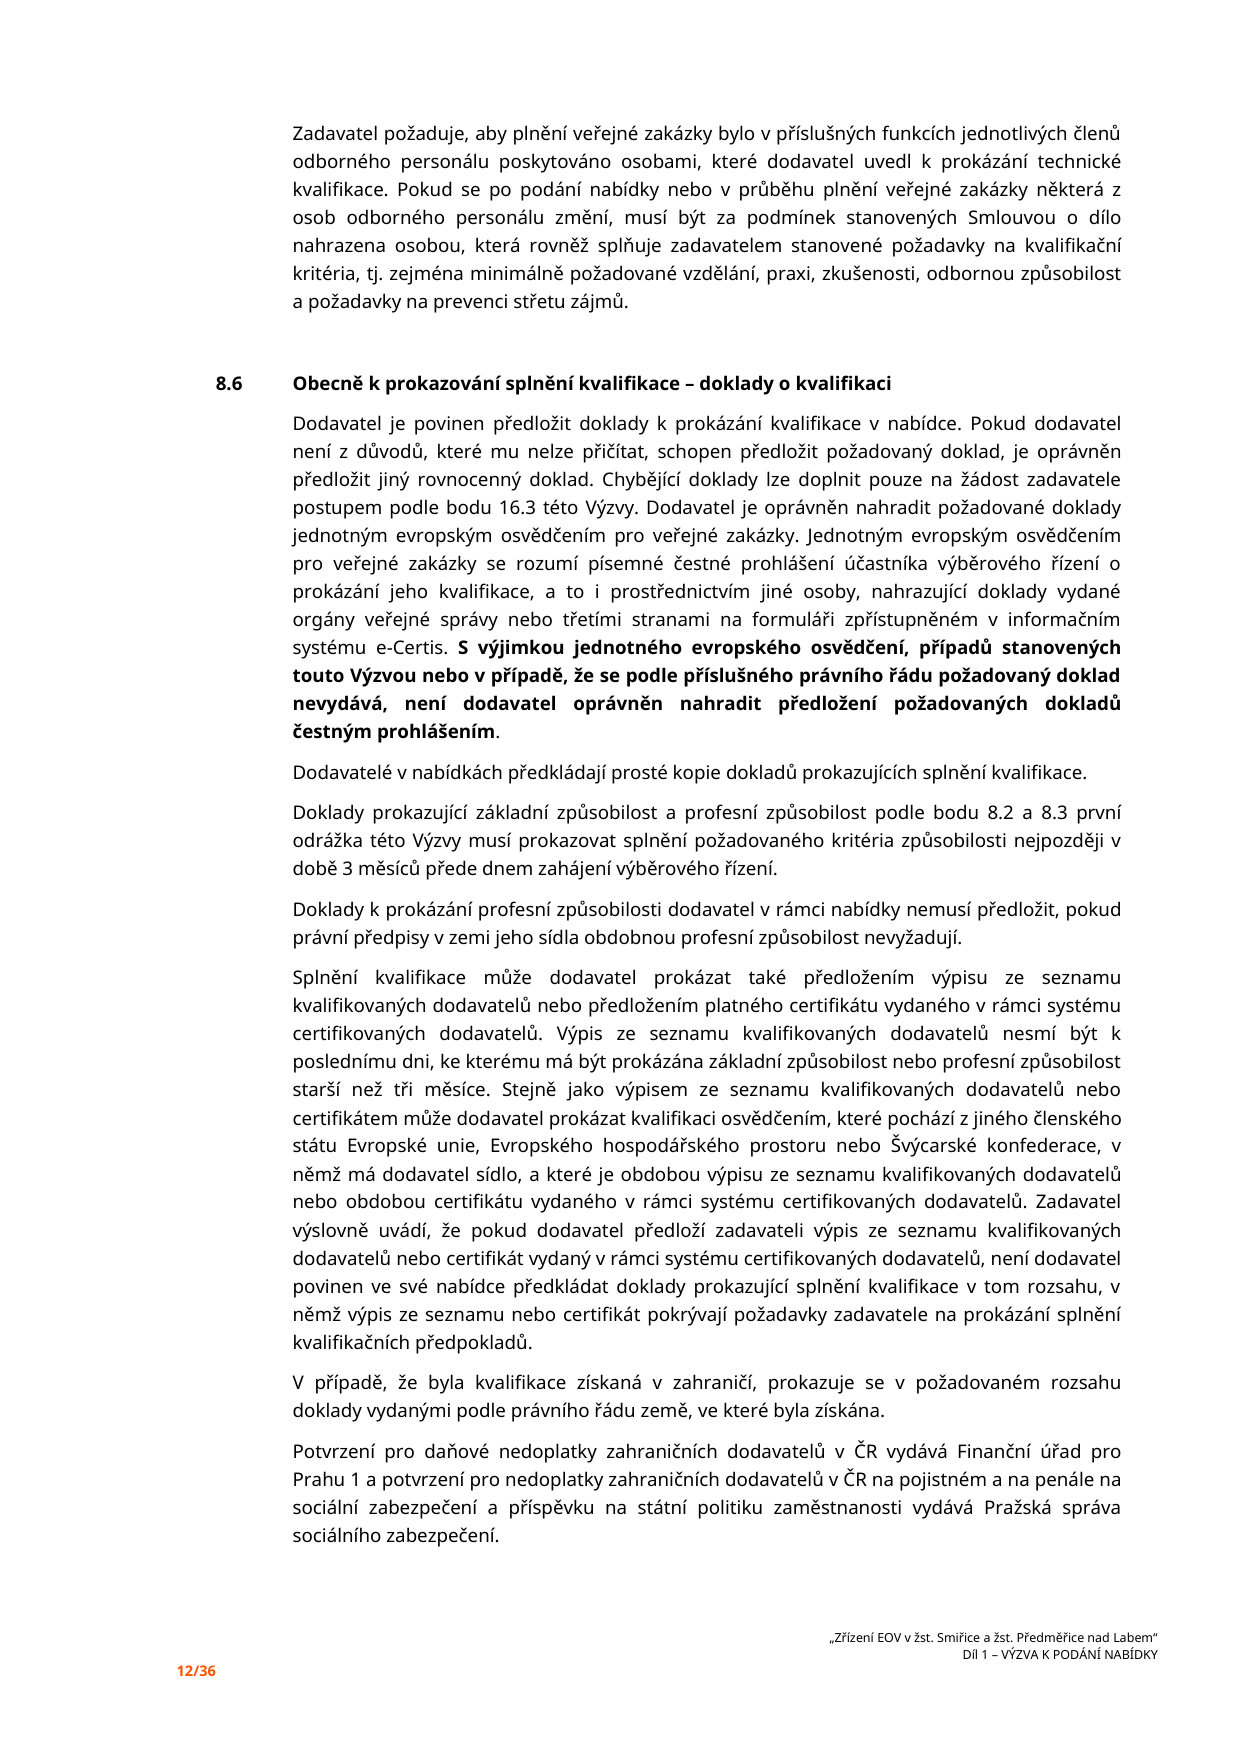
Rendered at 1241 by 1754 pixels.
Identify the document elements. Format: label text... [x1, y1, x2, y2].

text Dodavatel je povinen předložit doklady k prokázání kvalifikace v nabídce. Pokud dodavatel není z důvodů, které mu nelze přičítat, schopen předložit požadovaný doklad, je oprávněn předložit jiný rovnocenný doklad. Chybějící doklady lze doplnit pouze na žádost zadavatele postupem podle bodu 16.3 této Výzvy. Dodavatel je oprávněn nahradit požadované doklady jednotným evropským osvědčením pro veřejné zakázky. Jednotným evropským osvědčením pro veřejné zakázky se rozumí písemné čestné prohlášení účastníka výběrového řízení o prokázání jeho kvalifikace, a to i prostřednictvím jiné osoby, nahrazující doklady vydané orgány veřejné správy nebo třetími stranami na formuláři zpřístupněném v informačním systému e-Certis. S výjimkou jednotného evropského osvědčení, případů stanovených touto Výzvou nebo v případě, že se podle příslušného právního řádu požadovaný doklad nevydává, není dodavatel oprávněn nahradit předložení požadovaných dokladů čestným prohlášením. [292, 410, 1122, 744]
text Doklady prokazující základní způsobilost a profesní způsobilost podle bodu 8.2 a 8.3 první odrážka této Výzvy musí prokazovat splnění požadovaného kritéria způsobilosti nejpozději v době 3 měsíců přede dnem zahájení výběrového řízení. [292, 799, 1122, 881]
text Dodavatelé v nabídkách předkládají prosté kopie dokladů prokazujících splnění kvalifikace. [292, 759, 1122, 784]
text Splnění kvalifikace může dodavatel prokázat také předložením výpisu ze seznamu kvalifikovaných dodavatelů nebo předložením platného certifikátu vydaného v rámci systému certifikovaných dodavatelů. Výpis ze seznamu kvalifikovaných dodavatelů nesmí být k poslednímu dni, ke kterému má být prokázána základní způsobilost nebo profesní způsobilost starší než tři měsíce. Stejně jako výpisem ze seznamu kvalifikovaných dodavatelů nebo certifikátem může dodavatel prokázat kvalifikaci osvědčením, které pochází z jiného členského státu Evropské unie, Evropského hospodářského prostoru nebo Švýcarské konfederace, v němž má dodavatel sídlo, a které je obdobou výpisu ze seznamu kvalifikovaných dodavatelů nebo obdobou certifikátu vydaného v rámci systému certifikovaných dodavatelů. Zadavatel výslovně uvádí, že pokud dodavatel předloží zadavateli výpis ze seznamu kvalifikovaných dodavatelů nebo certifikát vydaný v rámci systému certifikovaných dodavatelů, není dodavatel povinen ve své nabídce předkládat doklady prokazující splnění kvalifikace v tom rozsahu, v němž výpis ze seznamu nebo certifikát pokrývají požadavky zadavatele na prokázání splnění kvalifikačních předpokladů. [292, 965, 1122, 1354]
text V případě, že byla kvalifikace získaná v zahraničí, prokazuje se v požadovaném rozsahu doklady vydanými podle právního řádu země, ve které byla získána. [292, 1369, 1122, 1423]
text Zadavatel požaduje, aby plnění veřejné zakázky bylo v příslušných funkcích jednotlivých členů odborného personálu poskytováno osobami, které dodavatel uvedl k prokázání technické kvalifikace. Pokud se po podání nabídky nebo v průběhu plnění veřejné zakázky některá z osob odborného personálu změní, musí být za podmínek stanovených Smlouvou o dílo nahrazena osobou, která rovněž splňuje zadavatelem stanovené požadavky na kvalifikační kritéria, tj. zejména minimálně požadované vzdělání, praxi, zkušenosti, odbornou způsobilost a požadavky na prevenci střetu zájmů. [292, 121, 1122, 314]
text Doklady k prokázání profesní způsobilosti dodavatel v rámci nabídky nemusí předložit, pokud právní předpisy v zemi jeho sídla obdobnou profesní způsobilost nevyžadují. [292, 896, 1122, 950]
text Obecně k prokazování splnění kvalifikace – doklady o kvalifikaci [216, 370, 1122, 395]
text Potvrzení pro daňové nedoplatky zahraničních dodavatelů v ČR vydává Finanční úřad pro Prahu 1 a potvrzení pro nedoplatky zahraničních dodavatelů v ČR na pojistném a na penále na sociální zabezpečení a příspěvku na státní politiku zaměstnanosti vydává Pražská správa sociálního zabezpečení. [292, 1438, 1122, 1548]
